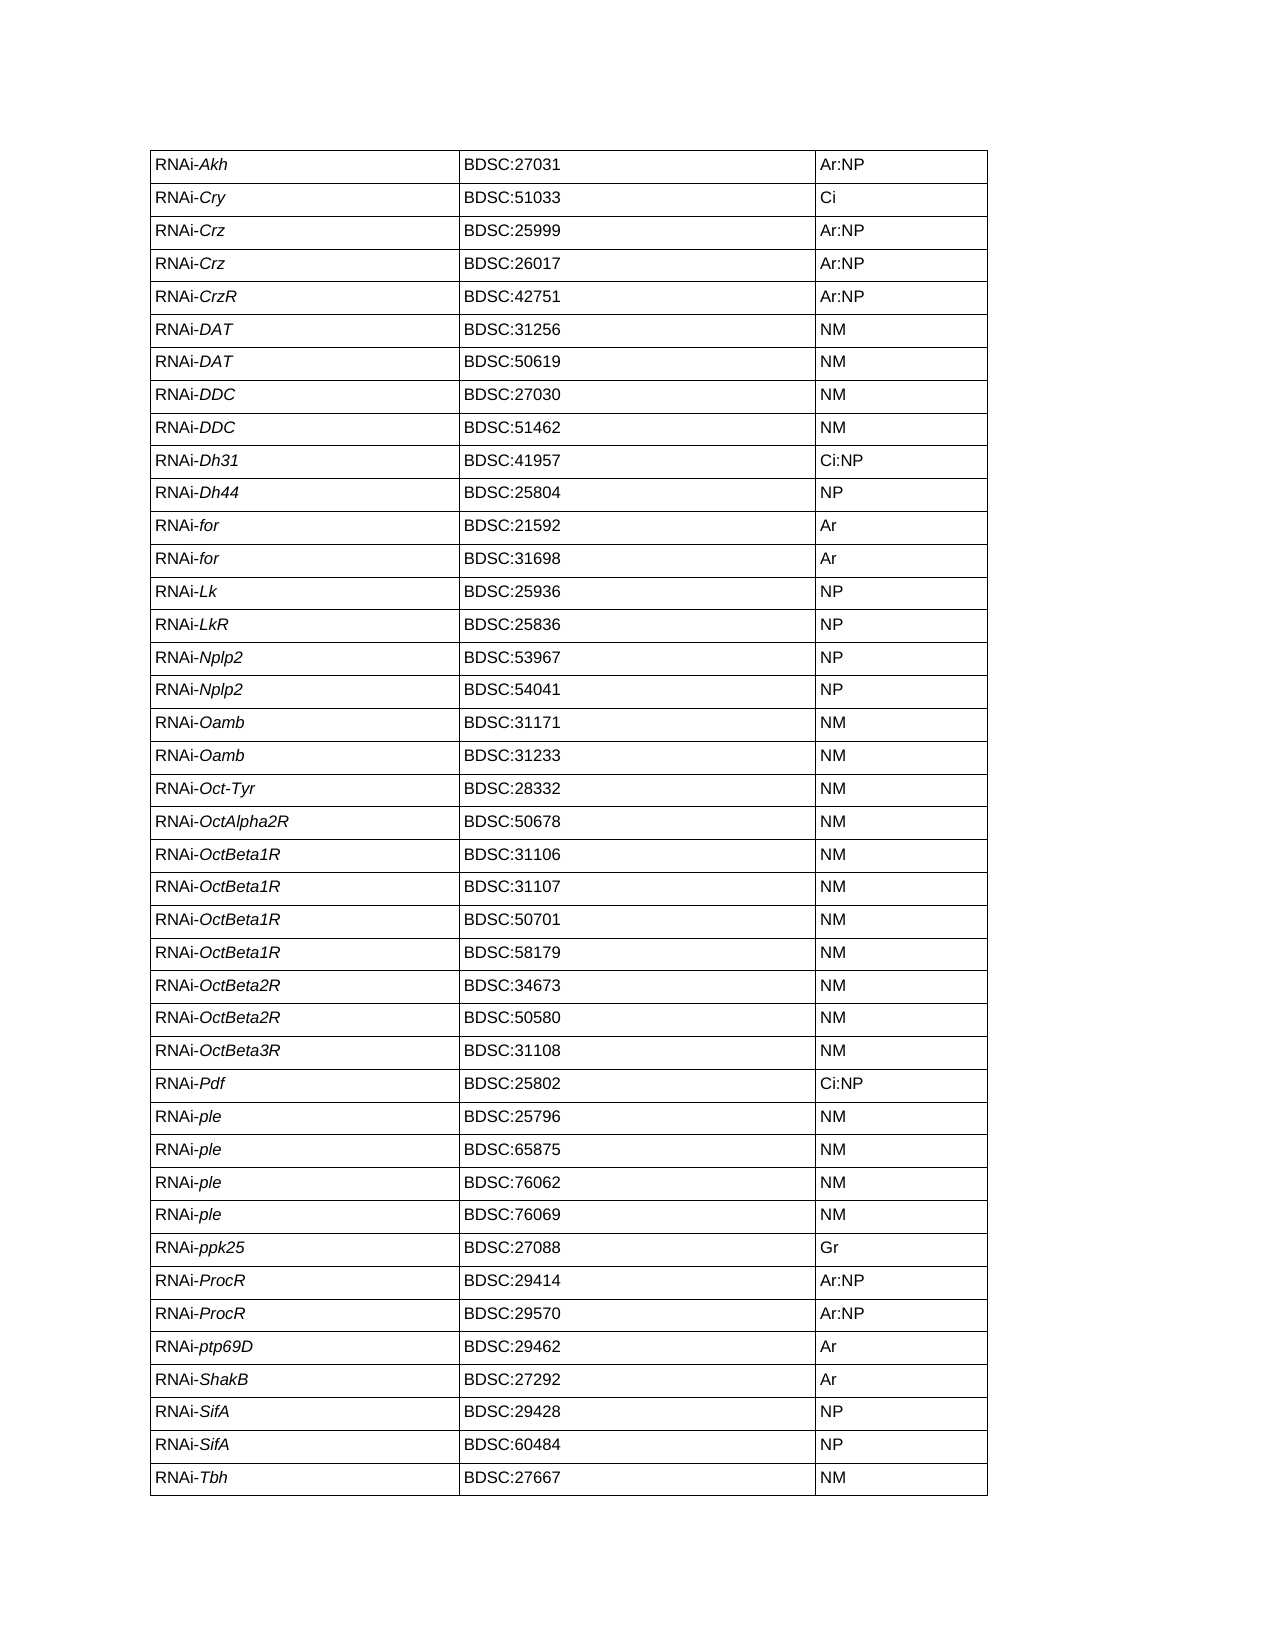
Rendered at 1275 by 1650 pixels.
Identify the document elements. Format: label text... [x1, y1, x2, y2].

table_cell Ar [816, 1332, 987, 1364]
table_cell BDSC:28332 [460, 775, 815, 806]
table_cell RNAi-ProcR [151, 1267, 459, 1298]
table_cell BDSC:31108 [460, 1037, 815, 1069]
table_cell Ar:NP [816, 217, 987, 248]
table_cell RNAi-OctBeta1R [151, 873, 459, 905]
table_cell BDSC:60484 [460, 1431, 815, 1462]
table_cell BDSC:31171 [460, 709, 815, 741]
table_cell BDSC:29570 [460, 1300, 815, 1331]
table_cell BDSC:21592 [460, 512, 815, 544]
table_cell NM [816, 775, 987, 806]
table_cell BDSC:31106 [460, 840, 815, 872]
table_cell RNAi-DAT [151, 348, 459, 380]
table_cell NM [816, 1037, 987, 1069]
table_cell BDSC:53967 [460, 643, 815, 675]
table_cell BDSC:25802 [460, 1070, 815, 1102]
table_cell RNAi-ProcR [151, 1300, 459, 1331]
table_cell NM [816, 1201, 987, 1233]
table_cell BDSC:29462 [460, 1332, 815, 1364]
table_cell RNAi-OctBeta2R [151, 1004, 459, 1036]
table_cell RNAi-for [151, 545, 459, 577]
table_cell RNAi-ptp69D [151, 1332, 459, 1364]
table_cell RNAi-Oamb [151, 709, 459, 741]
table_cell BDSC:50701 [460, 906, 815, 937]
table_cell BDSC:29414 [460, 1267, 815, 1298]
table_cell RNAi-DDC [151, 414, 459, 445]
table_cell RNAi-OctBeta3R [151, 1037, 459, 1069]
table_cell RNAi-ple [151, 1135, 459, 1167]
table_cell Ci [816, 184, 987, 216]
table_cell RNAi-Nplp2 [151, 676, 459, 708]
table_cell NM [816, 742, 987, 773]
table_cell RNAi-CrzR [151, 282, 459, 314]
table_cell RNAi-Oamb [151, 742, 459, 773]
table_cell NM [816, 315, 987, 347]
table_cell BDSC:50678 [460, 807, 815, 839]
table_cell BDSC:27292 [460, 1365, 815, 1397]
table_cell BDSC:50619 [460, 348, 815, 380]
table_cell NM [816, 1103, 987, 1134]
table_cell RNAi-for [151, 512, 459, 544]
table_cell RNAi-Cry [151, 184, 459, 216]
table_cell NM [816, 709, 987, 741]
table_cell BDSC:25796 [460, 1103, 815, 1134]
table_cell RNAi-SifA [151, 1431, 459, 1462]
table_cell BDSC:25836 [460, 610, 815, 642]
table_cell NM [816, 381, 987, 412]
table_cell Ar:NP [816, 151, 987, 183]
table_cell NM [816, 971, 987, 1003]
table_cell BDSC:41957 [460, 446, 815, 478]
table_cell RNAi-Nplp2 [151, 643, 459, 675]
table_cell NP [816, 578, 987, 609]
table_cell BDSC:31256 [460, 315, 815, 347]
table_cell Ar:NP [816, 1267, 987, 1298]
table_cell RNAi-OctAlpha2R [151, 807, 459, 839]
table_cell NM [816, 1135, 987, 1167]
table_cell NP [816, 610, 987, 642]
table_cell BDSC:26017 [460, 250, 815, 281]
table_cell BDSC:51033 [460, 184, 815, 216]
table_cell RNAi-ple [151, 1103, 459, 1134]
table_cell RNAi-ShakB [151, 1365, 459, 1397]
table_cell BDSC:54041 [460, 676, 815, 708]
table_cell BDSC:58179 [460, 939, 815, 970]
table_cell Ar [816, 1365, 987, 1397]
table_cell BDSC:76069 [460, 1201, 815, 1233]
table_cell Ar:NP [816, 250, 987, 281]
table_cell BDSC:51462 [460, 414, 815, 445]
table_cell Ci:NP [816, 1070, 987, 1102]
table_cell NP [816, 1431, 987, 1462]
table_cell BDSC:76062 [460, 1168, 815, 1200]
table_cell BDSC:25936 [460, 578, 815, 609]
table_cell RNAi-Tbh [151, 1464, 459, 1495]
table_cell BDSC:31698 [460, 545, 815, 577]
table_cell NM [816, 840, 987, 872]
table_cell Ci:NP [816, 446, 987, 478]
table_cell NP [816, 643, 987, 675]
table_cell BDSC:27667 [460, 1464, 815, 1495]
table_cell RNAi-OctBeta1R [151, 906, 459, 937]
table_cell RNAi-Oct-Tyr [151, 775, 459, 806]
table_cell NP [816, 1398, 987, 1430]
table_cell RNAi-ppk25 [151, 1234, 459, 1266]
table_cell Ar [816, 545, 987, 577]
table_cell NP [816, 479, 987, 511]
table_cell BDSC:29428 [460, 1398, 815, 1430]
table_cell NM [816, 939, 987, 970]
table_cell RNAi-Crz [151, 217, 459, 248]
table_cell Ar:NP [816, 282, 987, 314]
table_cell BDSC:27088 [460, 1234, 815, 1266]
table_cell NP [816, 676, 987, 708]
table_cell BDSC:25804 [460, 479, 815, 511]
table_cell Ar [816, 512, 987, 544]
table_cell RNAi-Dh31 [151, 446, 459, 478]
table_cell BDSC:31233 [460, 742, 815, 773]
table_cell BDSC:42751 [460, 282, 815, 314]
table_cell Ar:NP [816, 1300, 987, 1331]
table_cell RNAi-OctBeta1R [151, 840, 459, 872]
table_cell NM [816, 873, 987, 905]
table_cell NM [816, 1004, 987, 1036]
table_cell RNAi-ple [151, 1168, 459, 1200]
table_cell BDSC:65875 [460, 1135, 815, 1167]
table_cell BDSC:34673 [460, 971, 815, 1003]
table_cell RNAi-Crz [151, 250, 459, 281]
table_cell RNAi-Lk [151, 578, 459, 609]
table_cell RNAi-OctBeta2R [151, 971, 459, 1003]
table_cell RNAi-SifA [151, 1398, 459, 1430]
table_cell RNAi-DAT [151, 315, 459, 347]
table_cell NM [816, 348, 987, 380]
table_cell BDSC:25999 [460, 217, 815, 248]
table_cell RNAi-ple [151, 1201, 459, 1233]
table_cell NM [816, 1168, 987, 1200]
table_cell NM [816, 807, 987, 839]
table_cell BDSC:27031 [460, 151, 815, 183]
table_cell RNAi-Akh [151, 151, 459, 183]
table_cell RNAi-OctBeta1R [151, 939, 459, 970]
table_cell BDSC:31107 [460, 873, 815, 905]
table_cell RNAi-Dh44 [151, 479, 459, 511]
table_cell Gr [816, 1234, 987, 1266]
table_cell RNAi-DDC [151, 381, 459, 412]
table_cell BDSC:27030 [460, 381, 815, 412]
table_cell NM [816, 1464, 987, 1495]
table_cell RNAi-Pdf [151, 1070, 459, 1102]
table_cell NM [816, 414, 987, 445]
table_cell RNAi-LkR [151, 610, 459, 642]
table_cell BDSC:50580 [460, 1004, 815, 1036]
table_cell NM [816, 906, 987, 937]
